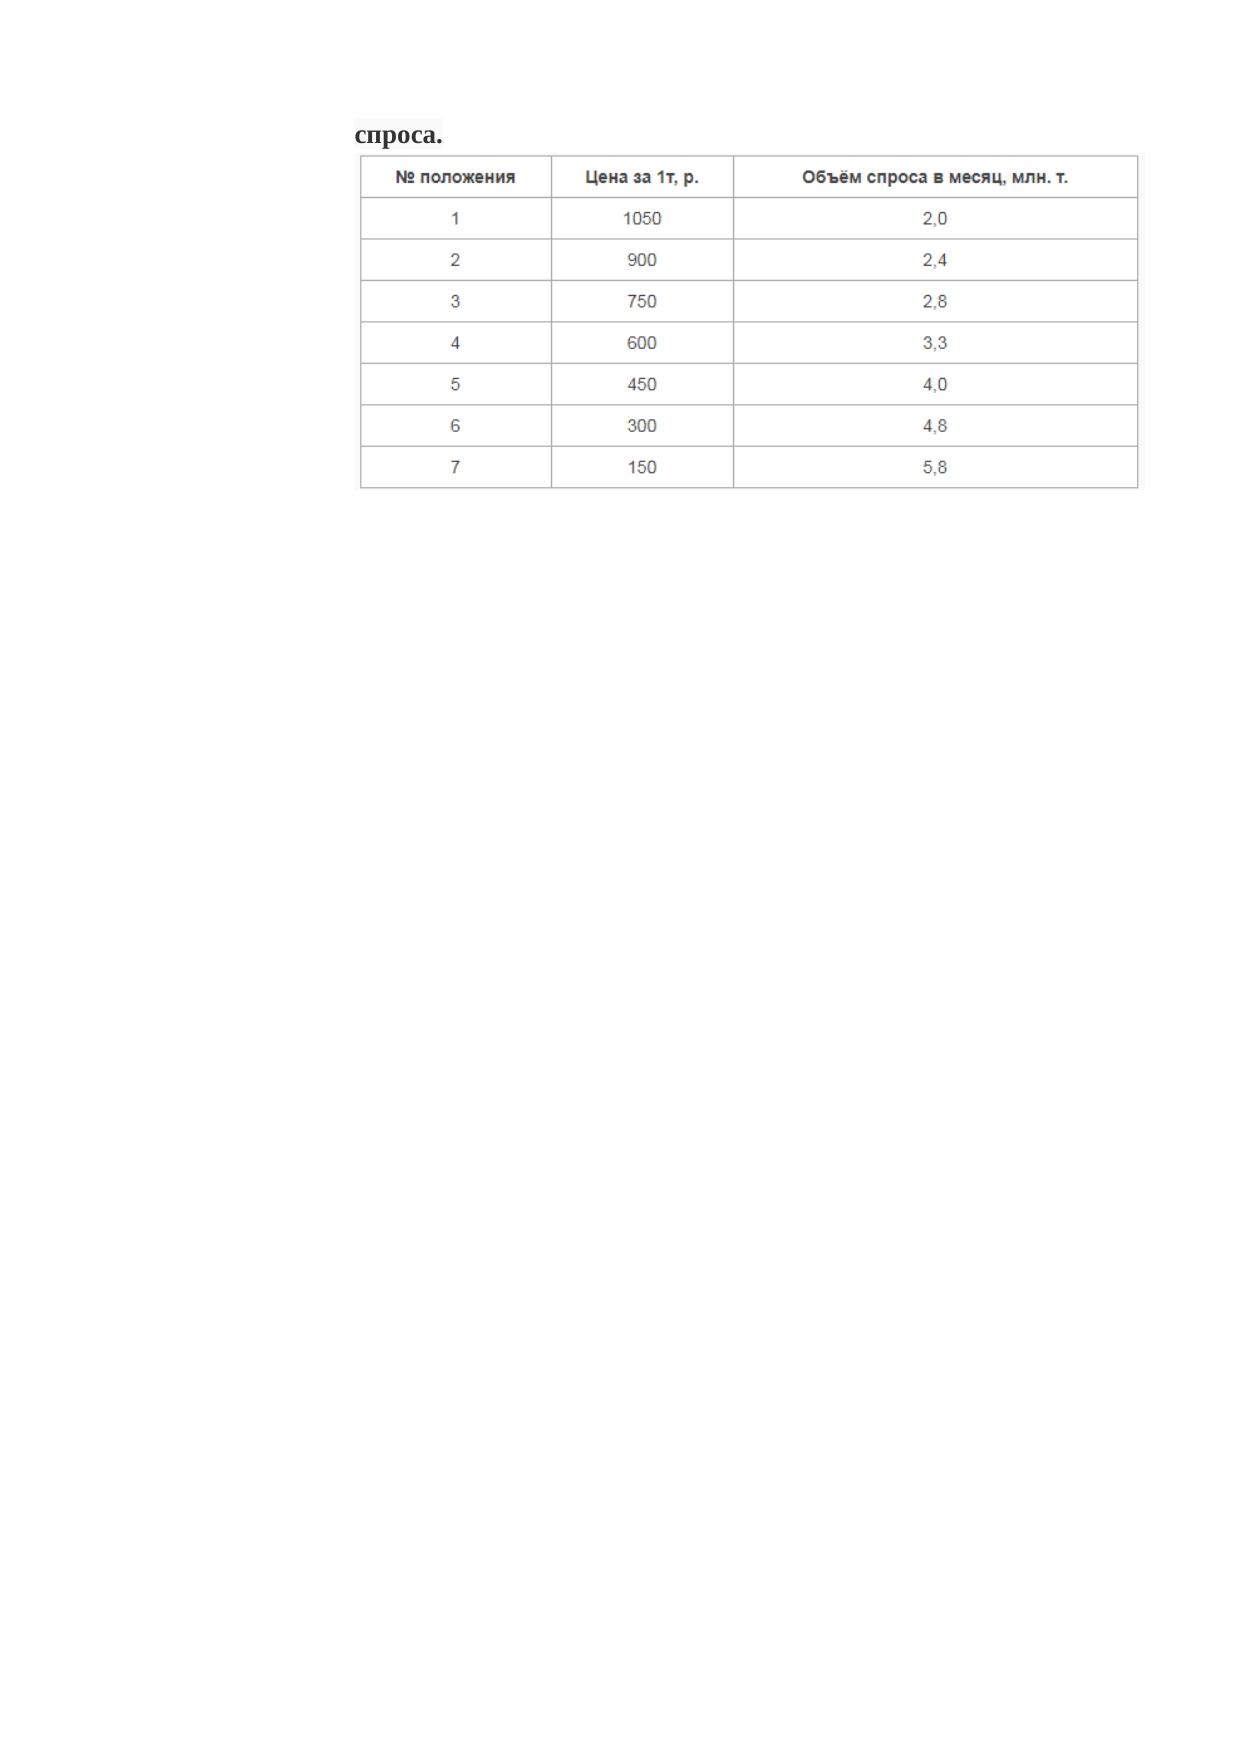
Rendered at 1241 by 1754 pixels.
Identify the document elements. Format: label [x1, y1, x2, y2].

list [266, 118, 1152, 491]
picture [354, 153, 1146, 491]
